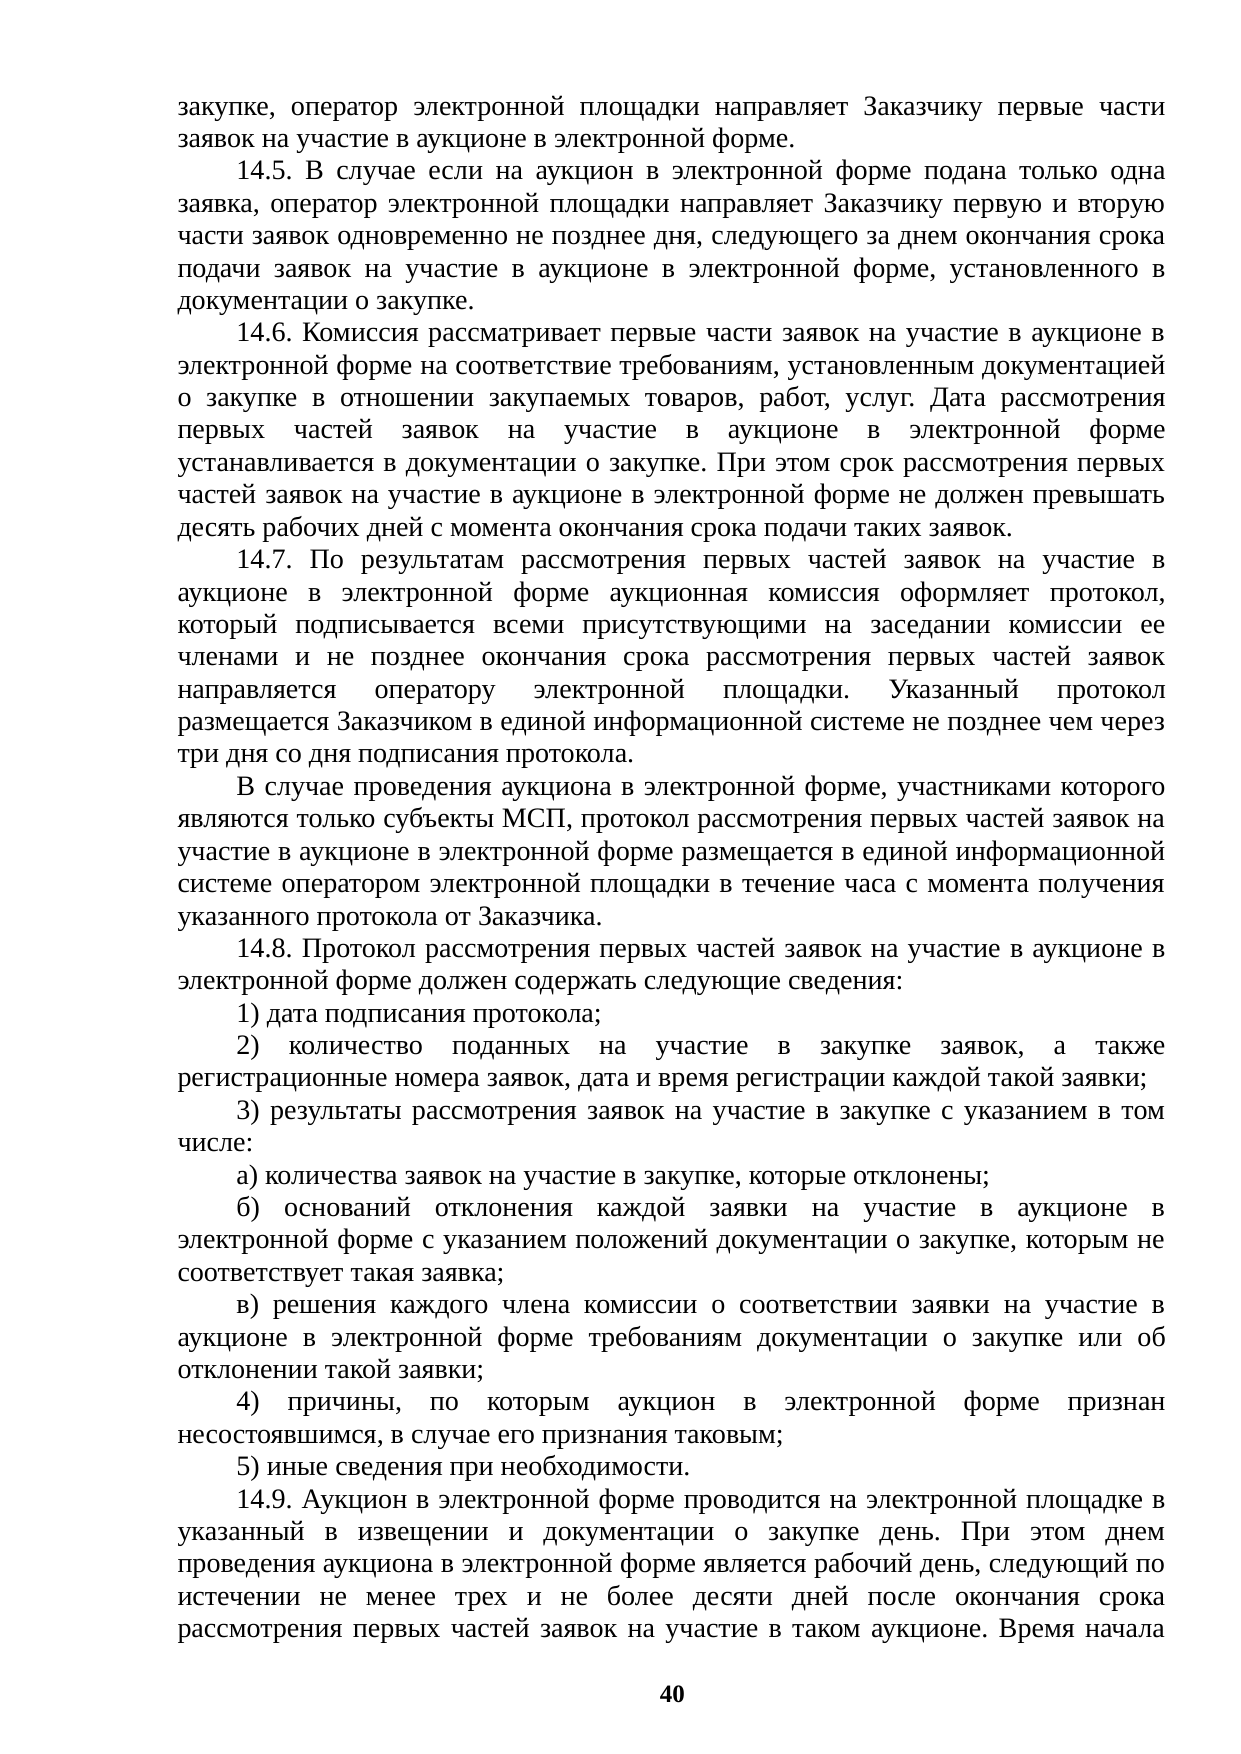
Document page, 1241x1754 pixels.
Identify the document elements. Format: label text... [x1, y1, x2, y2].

text 14.5. В случае если на аукцион в электронной форме подана только одна заявка, оператор электронной площадки направляет Заказчику первую и вторую части заявок одновременно не позднее дня, следующего за днем окончания срока подачи заявок на участие в аукционе в электронной форме, установленного в документации о закупке. [177, 153, 1167, 315]
text 14.7. По результатам рассмотрения первых частей заявок на участие в аукционе в электронной форме аукционная комиссия оформляет протокол, который подписывается всеми присутствующими на заседании комиссии ее членами и не позднее окончания срока рассмотрения первых частей заявок направляется оператору электронной площадки. Указанный протокол размещается Заказчиком в единой информационной системе не позднее чем через три дня со дня подписания протокола. [177, 542, 1167, 769]
text а) количества заявок на участие в закупке, которые отклонены; [177, 1158, 1167, 1190]
text 14.6. Комиссия рассматривает первые части заявок на участие в аукционе в электронной форме на соответствие требованиям, установленным документацией о закупке в отношении закупаемых товаров, работ, услуг. Дата рассмотрения первых частей заявок на участие в аукционе в электронной форме устанавливается в документации о закупке. При этом срок рассмотрения первых частей заявок на участие в аукционе в электронной форме не должен превышать десять рабочих дней с момента окончания срока подачи таких заявок. [177, 315, 1167, 542]
text 14.8. Протокол рассмотрения первых частей заявок на участие в аукционе в электронной форме должен содержать следующие сведения: [177, 931, 1167, 996]
text в) решения каждого члена комиссии о соответствии заявки на участие в аукционе в электронной форме требованиям документации о закупке или об отклонении такой заявки; [177, 1287, 1167, 1384]
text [177, 89, 1167, 153]
text б) оснований отклонения каждой заявки на участие в аукционе в электронной форме с указанием положений документации о закупке, которым не соответствует такая заявка; [177, 1190, 1167, 1287]
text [177, 1482, 1167, 1644]
text 3) результаты рассмотрения заявок на участие в закупке с указанием в том числе: [177, 1093, 1167, 1158]
text 2) количество поданных на участие в закупке заявок, а также регистрационные номера заявок, дата и время регистрации каждой такой заявки; [177, 1028, 1167, 1093]
text 5) иные сведения при необходимости. [177, 1449, 1167, 1482]
text 4) причины, по которым аукцион в электронной форме признан несостоявшимся, в случае его признания таковым; [177, 1384, 1167, 1449]
text 1) дата подписания протокола; [177, 996, 1167, 1028]
text В случае проведения аукциона в электронной форме, участниками которого являются только субъекты МСП, протокол рассмотрения первых частей заявок на участие в аукционе в электронной форме размещается в единой информационной системе оператором электронной площадки в течение часа с момента получения указанного протокола от Заказчика. [177, 769, 1167, 931]
